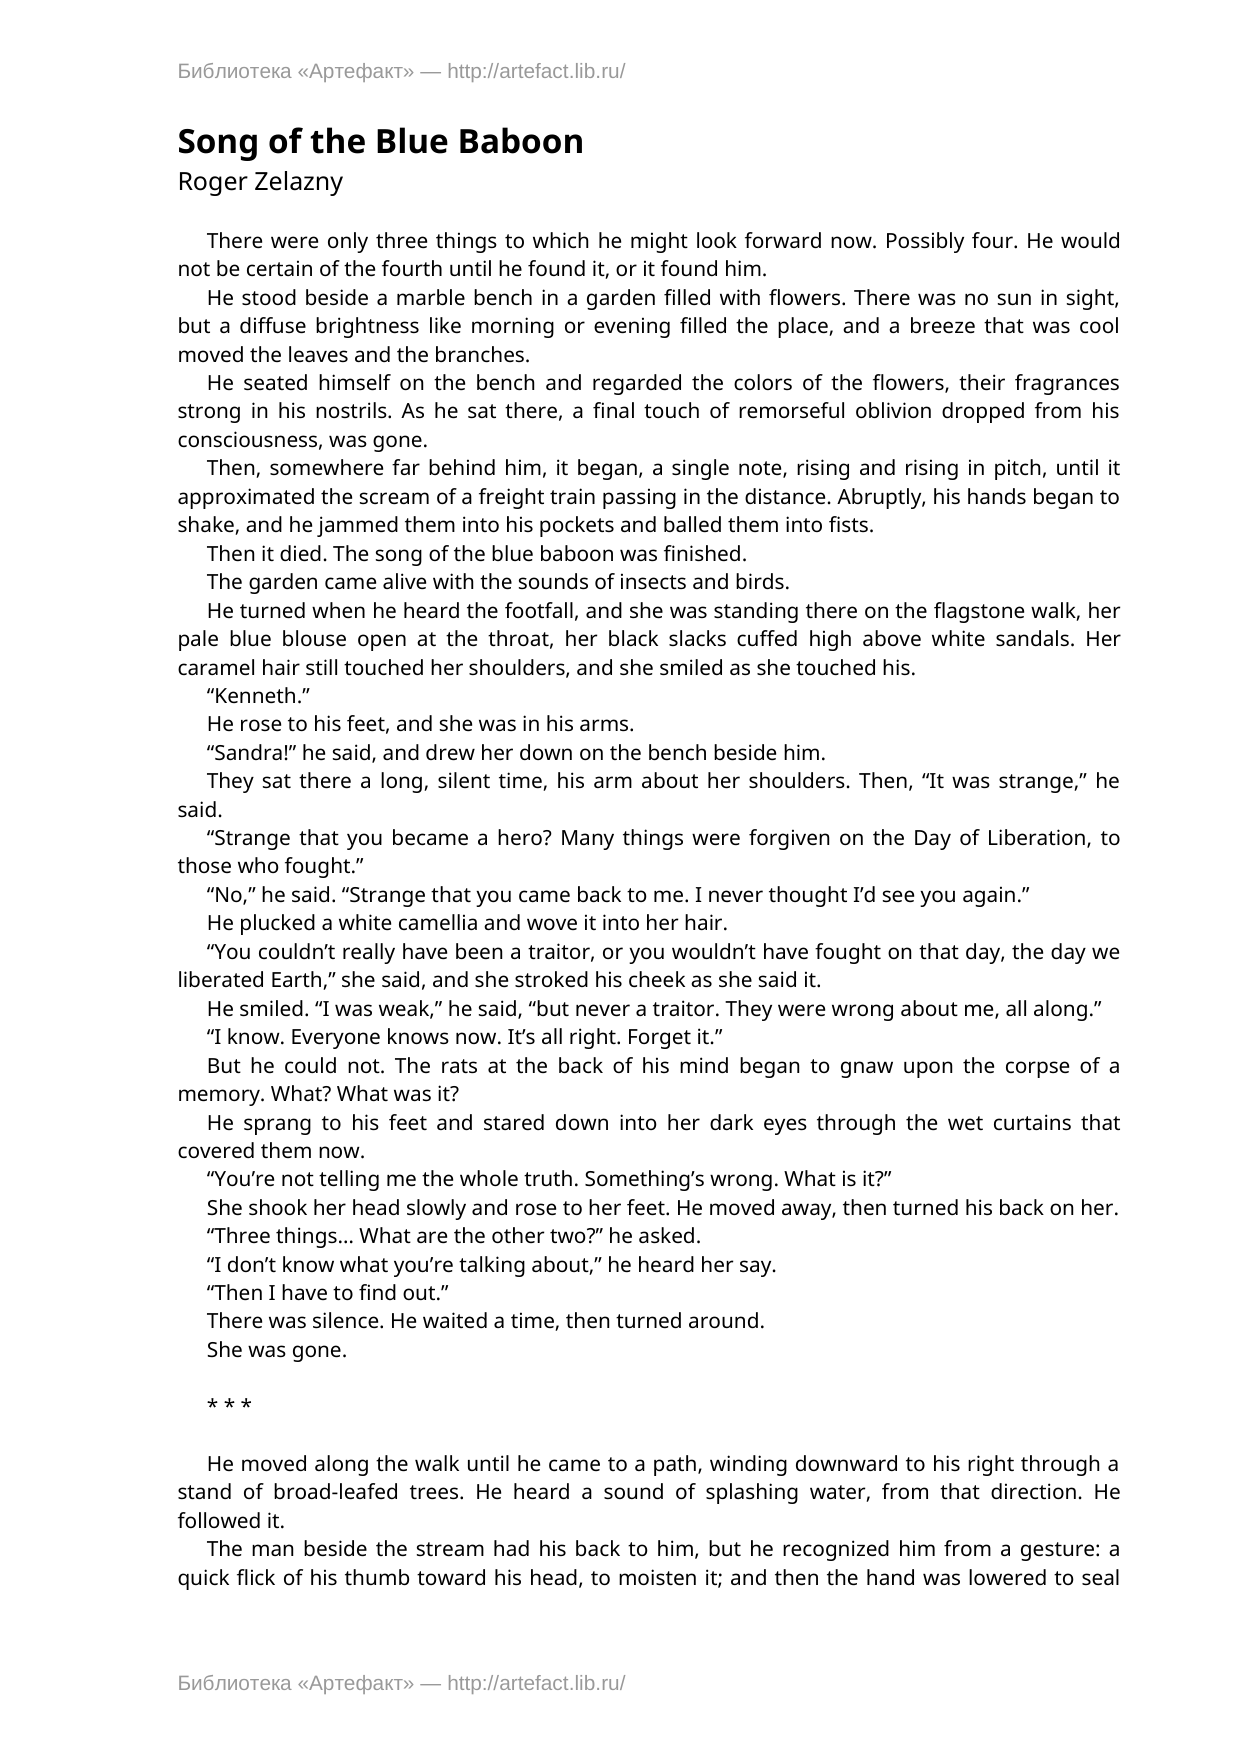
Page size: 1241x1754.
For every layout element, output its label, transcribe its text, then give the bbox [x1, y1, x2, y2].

text “Three things… What are the other two?” he asked. [177, 1221, 1122, 1250]
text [177, 1534, 1122, 1591]
text Then, somewhere far behind him, it began, a single note, rising and rising in pitch, until it approximated the scream of a freight train passing in the distance. Abruptly, his hands began to shake, and he jammed them into his pockets and balled them into fists. [177, 453, 1122, 539]
text He plucked a white camellia and wove it into her hair. [177, 908, 1122, 937]
text He stood beside a marble bench in a garden filled with flowers. There was no sun in sight, but a diffuse brightness like morning or evening filled the place, and a breeze that was cool moved the leaves and the branches. [177, 283, 1122, 368]
text He smiled. “I was weak,” he said, “but never a traitor. They were wrong about me, all along.” [177, 994, 1122, 1022]
text He moved along the walk until he came to a path, winding downward to his right through a stand of broad-leafed trees. He heard a sound of splashing water, from that direction. He followed it. [177, 1449, 1122, 1534]
text Roger Zelazny [177, 163, 1122, 198]
text They sat there a long, silent time, his arm about her shoulders. Then, “It was strange,” he said. [177, 766, 1122, 823]
text There was silence. He waited a time, then turned around. [177, 1307, 1122, 1335]
text * * * [177, 1392, 1122, 1420]
text “Sandra!” he said, and drew her down on the bench beside him. [177, 738, 1122, 766]
text There were only three things to which he might look forward now. Possibly four. He would not be certain of the fourth until he found it, or it found him. [177, 226, 1122, 283]
text He seated himself on the bench and regarded the colors of the flowers, their fragrances strong in his nostrils. As he sat there, a final touch of remorseful oblivion dropped from his consciousness, was gone. [177, 368, 1122, 453]
text He sprang to his feet and stared down into her dark eyes through the wet curtains that covered them now. [177, 1108, 1122, 1164]
text “No,” he said. “Strange that you came back to me. I never thought I’d see you again.” [177, 880, 1122, 908]
text Then it died. The song of the blue baboon was finished. [177, 539, 1122, 567]
text “Strange that you became a hero? Many things were forgiven on the Day of Liberation, to those who fought.” [177, 823, 1122, 880]
text “Then I have to find out.” [177, 1278, 1122, 1307]
text “You’re not telling me the whole truth. Something’s wrong. What is it?” [177, 1164, 1122, 1193]
text “I don’t know what you’re talking about,” he heard her say. [177, 1250, 1122, 1278]
text He rose to his feet, and she was in his arms. [177, 709, 1122, 738]
text “I know. Everyone knows now. It’s all right. Forget it.” [177, 1022, 1122, 1051]
text The garden came alive with the sounds of insects and birds. [177, 567, 1122, 596]
text “You couldn’t really have been a traitor, or you wouldn’t have fought on that day, the day we liberated Earth,” she said, and she stroked his cheek as she said it. [177, 937, 1122, 994]
text She shook her head slowly and rose to her feet. He moved away, then turned his back on her. [177, 1193, 1122, 1221]
text She was gone. [177, 1335, 1122, 1363]
text He turned when he heard the footfall, and she was standing there on the flagstone walk, her pale blue blouse open at the throat, her black slacks cuffed high above white sandals. Her caramel hair still touched her shoulders, and she smiled as she touched his. [177, 596, 1122, 681]
text But he could not. The rats at the back of his mind began to gnaw upon the corpse of a memory. What? What was it? [177, 1051, 1122, 1108]
text “Kenneth.” [177, 681, 1122, 709]
text Song of the Blue Baboon [177, 118, 1122, 163]
